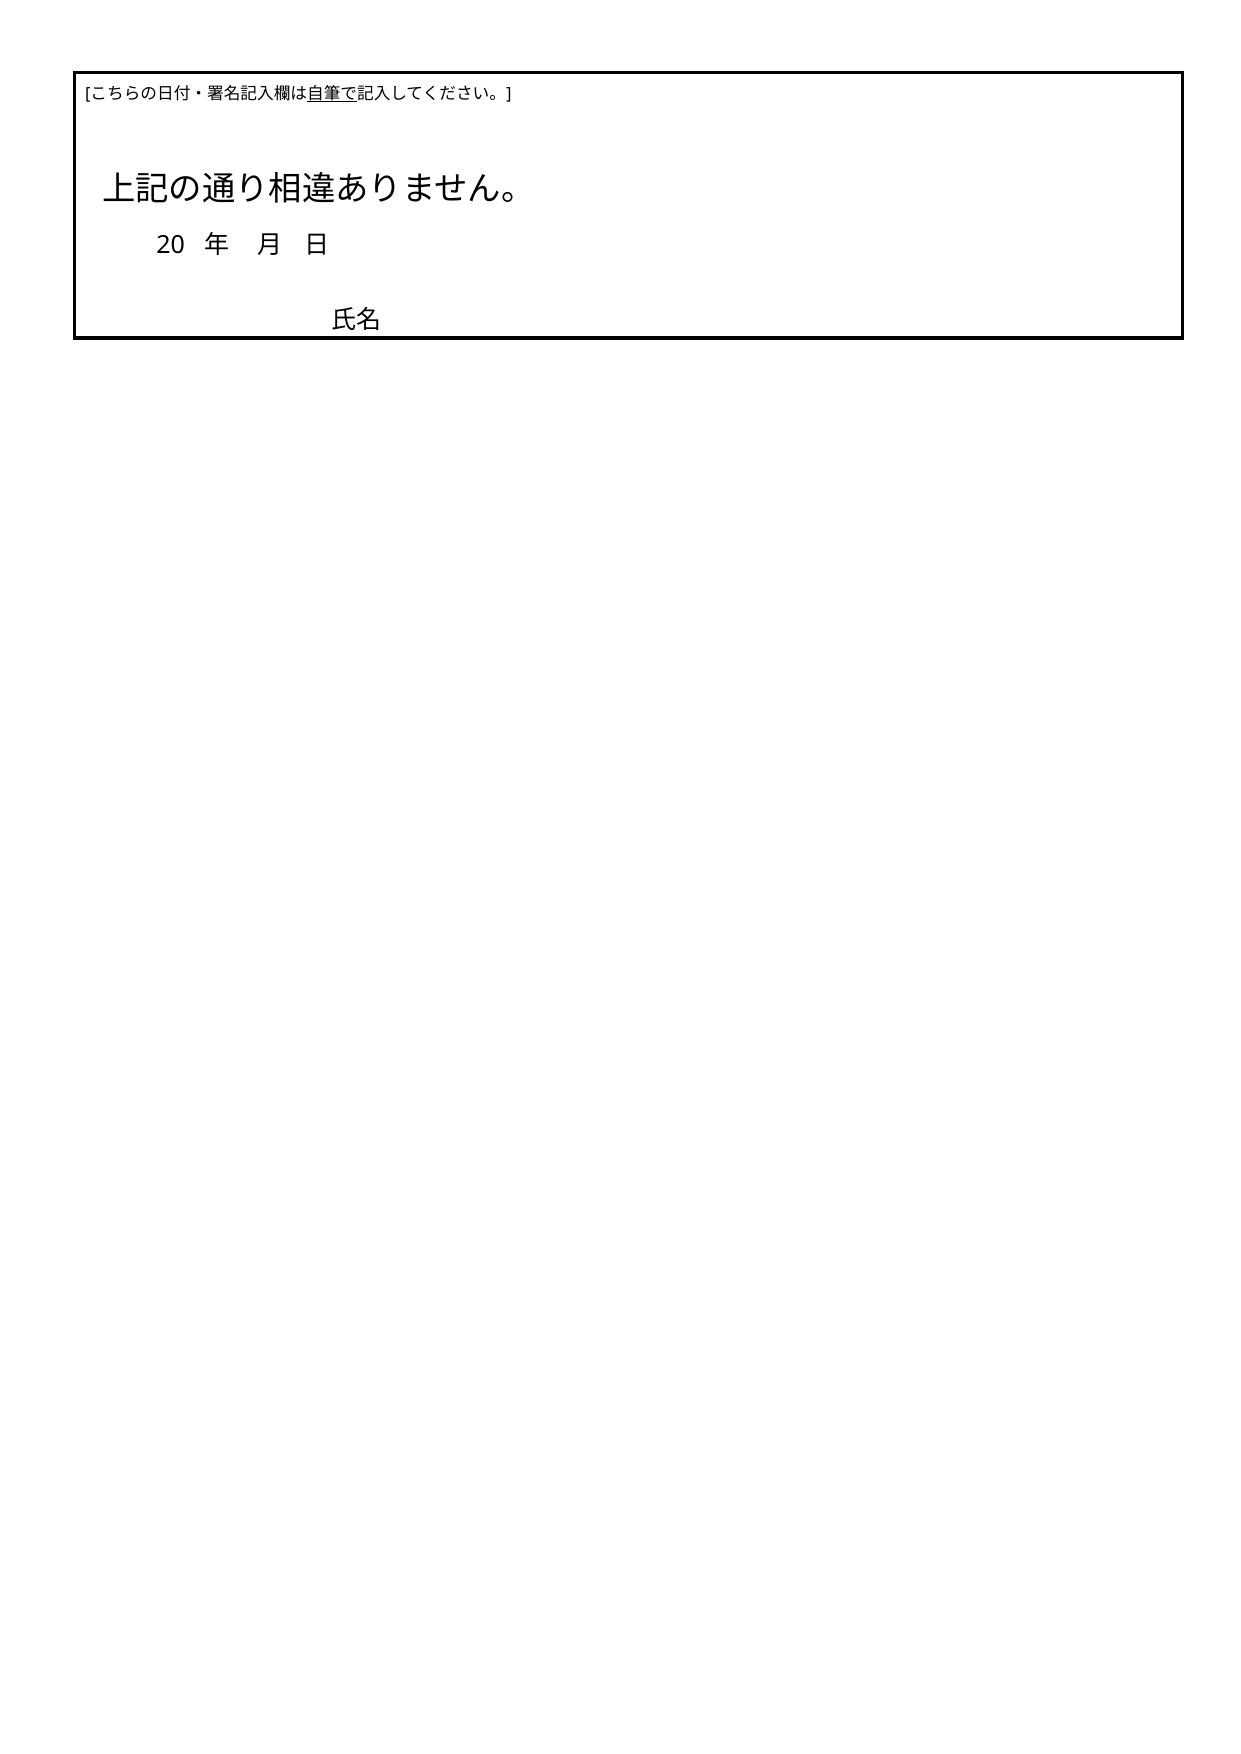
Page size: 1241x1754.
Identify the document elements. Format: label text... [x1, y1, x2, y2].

table_cell [こちらの日付・署名記入欄は自筆で記入してください。] 上記の通り相違ありません。 20 年 月 日 氏名 [76, 74, 1181, 336]
